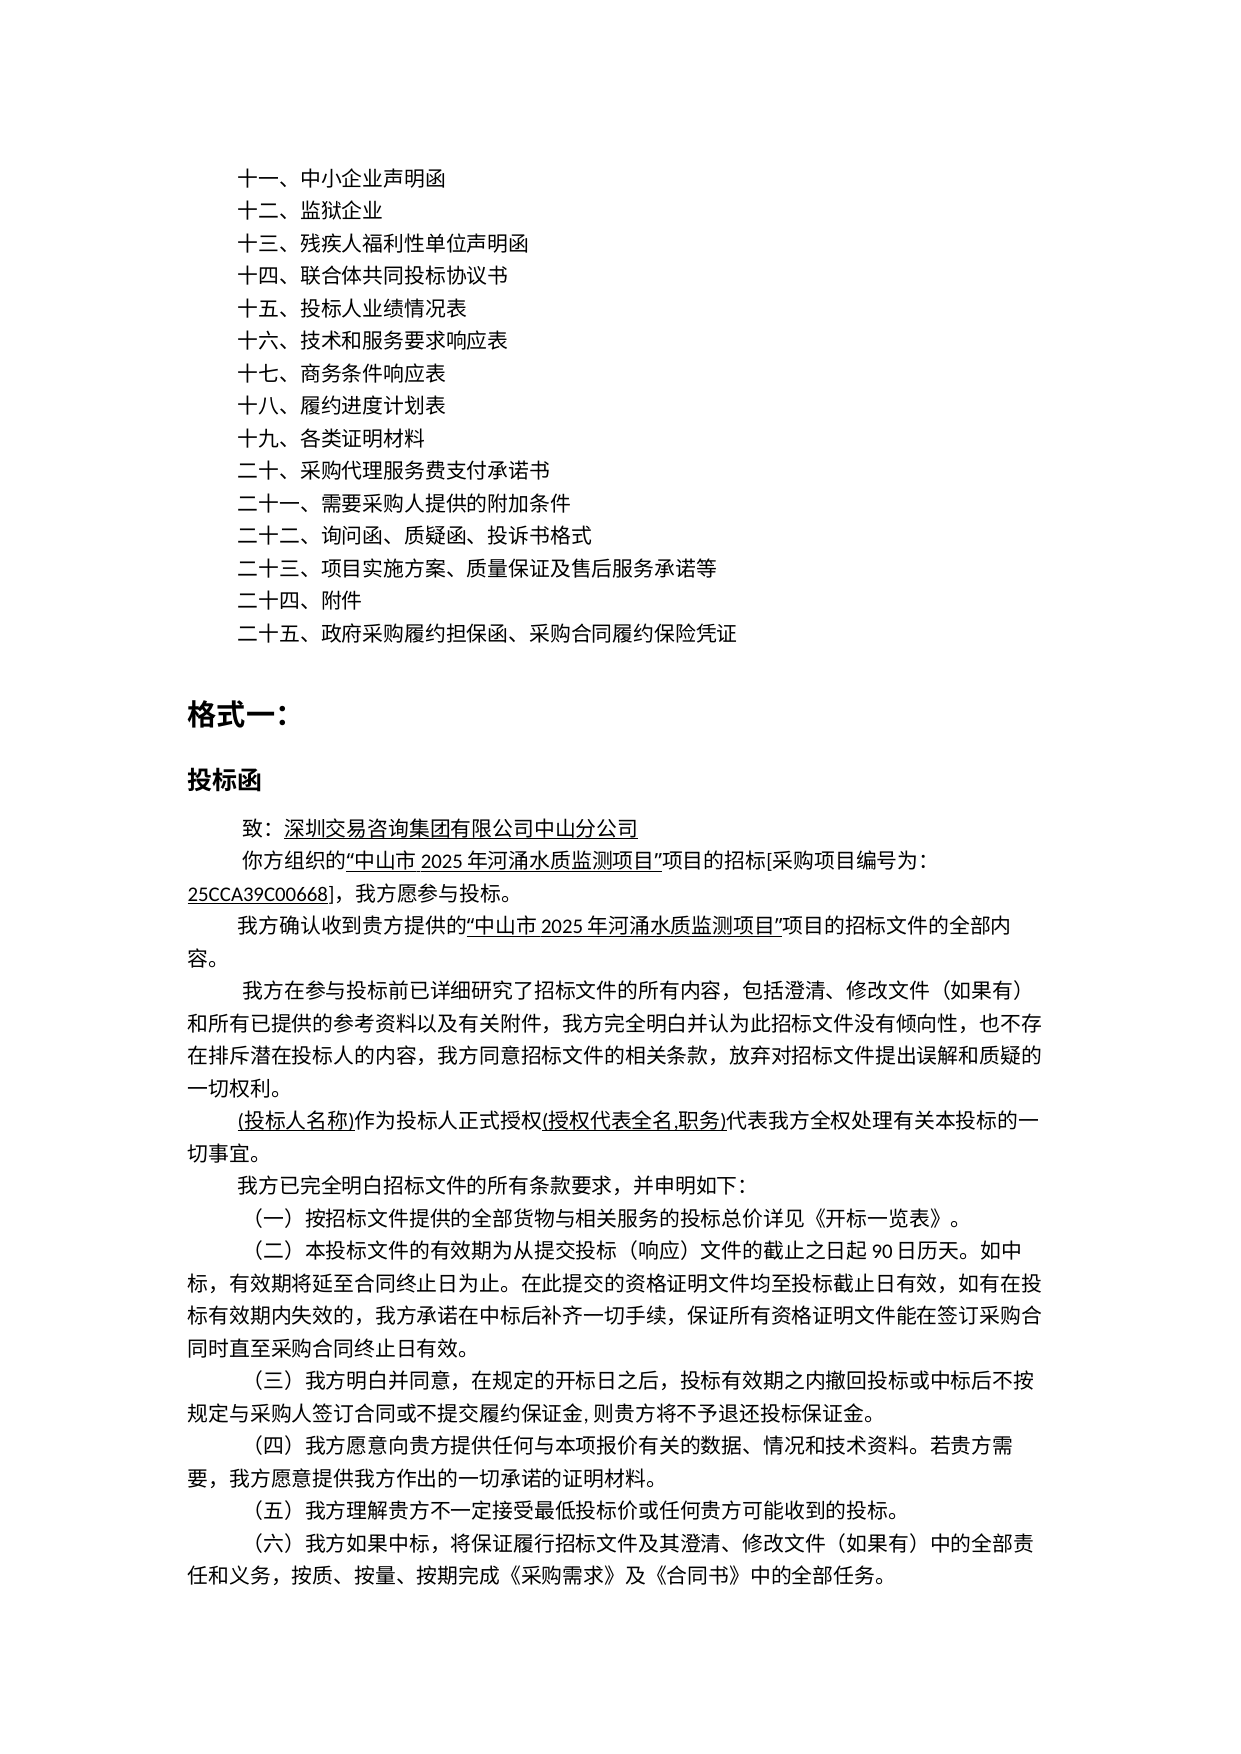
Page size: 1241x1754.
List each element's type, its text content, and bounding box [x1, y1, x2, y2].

text 二十五、政府采购履约担保函、采购合同履约保险凭证 [187, 617, 1053, 649]
text 投标函 [187, 747, 1053, 812]
text 十九、各类证明材料 [187, 422, 1053, 454]
text 二十一、需要采购人提供的附加条件 [187, 487, 1053, 519]
text （六）我方如果中标，将保证履行招标文件及其澄清、修改文件（如果有）中的全部责任和义务，按质、按量、按期完成《采购需求》及《合同书》中的全部任务。 [187, 1527, 1053, 1592]
text 我方在参与投标前已详细研究了招标文件的所有内容，包括澄清、修改文件（如果有）和所有已提供的参考资料以及有关附件，我方完全明白并认为此招标文件没有倾向性，也不存在排斥潜在投标人的内容，我方同意招标文件的相关条款，放弃对招标文件提出误解和质疑的一切权利。 [187, 974, 1053, 1104]
text （一）按招标文件提供的全部货物与相关服务的投标总价详见《开标一览表》。 [187, 1202, 1053, 1234]
text 十八、履约进度计划表 [187, 389, 1053, 422]
text 二十四、附件 [187, 584, 1053, 617]
text （二）本投标文件的有效期为从提交投标（响应）文件的截止之日起90日历天。如中标，有效期将延至合同终止日为止。在此提交的资格证明文件均至投标截止日有效，如有在投标有效期内失效的，我方承诺在中标后补齐一切手续，保证所有资格证明文件能在签订采购合同时直至采购合同终止日有效。 [187, 1234, 1053, 1364]
text 格式一： [187, 682, 1053, 747]
text 二十二、询问函、质疑函、投诉书格式 [187, 519, 1053, 552]
text （四）我方愿意向贵方提供任何与本项报价有关的数据、情况和技术资料。若贵方需要，我方愿意提供我方作出的一切承诺的证明材料。 [187, 1429, 1053, 1494]
text （五）我方理解贵方不一定接受最低投标价或任何贵方可能收到的投标。 [187, 1494, 1053, 1527]
text 十二、监狱企业 [187, 194, 1053, 227]
text 十四、联合体共同投标协议书 [187, 259, 1053, 292]
text 我方确认收到贵方提供的“中山市2025年河涌水质监测项目”项目的招标文件的全部内容。 [187, 909, 1053, 974]
text 我方已完全明白招标文件的所有条款要求，并申明如下： [187, 1169, 1053, 1202]
text （三）我方明白并同意，在规定的开标日之后，投标有效期之内撤回投标或中标后不按规定与采购人签订合同或不提交履约保证金, 则贵方将不予退还投标保证金。 [187, 1364, 1053, 1429]
text 十五、投标人业绩情况表 [187, 292, 1053, 324]
text 二十、采购代理服务费支付承诺书 [187, 454, 1053, 487]
text (投标人名称)作为投标人正式授权(授权代表全名,职务)代表我方全权处理有关本投标的一切事宜。 [187, 1104, 1053, 1169]
text 十七、商务条件响应表 [187, 357, 1053, 389]
text 二十三、项目实施方案、质量保证及售后服务承诺等 [187, 552, 1053, 584]
text 致：深圳交易咨询集团有限公司中山分公司 [187, 812, 1053, 844]
text 十三、残疾人福利性单位声明函 [187, 227, 1053, 259]
text 你方组织的“中山市2025年河涌水质监测项目”项目的招标[采购项目编号为：25CCA39C00668]，我方愿参与投标。 [187, 844, 1053, 909]
text 十一、中小企业声明函 [187, 162, 1053, 194]
text 十六、技术和服务要求响应表 [187, 324, 1053, 357]
